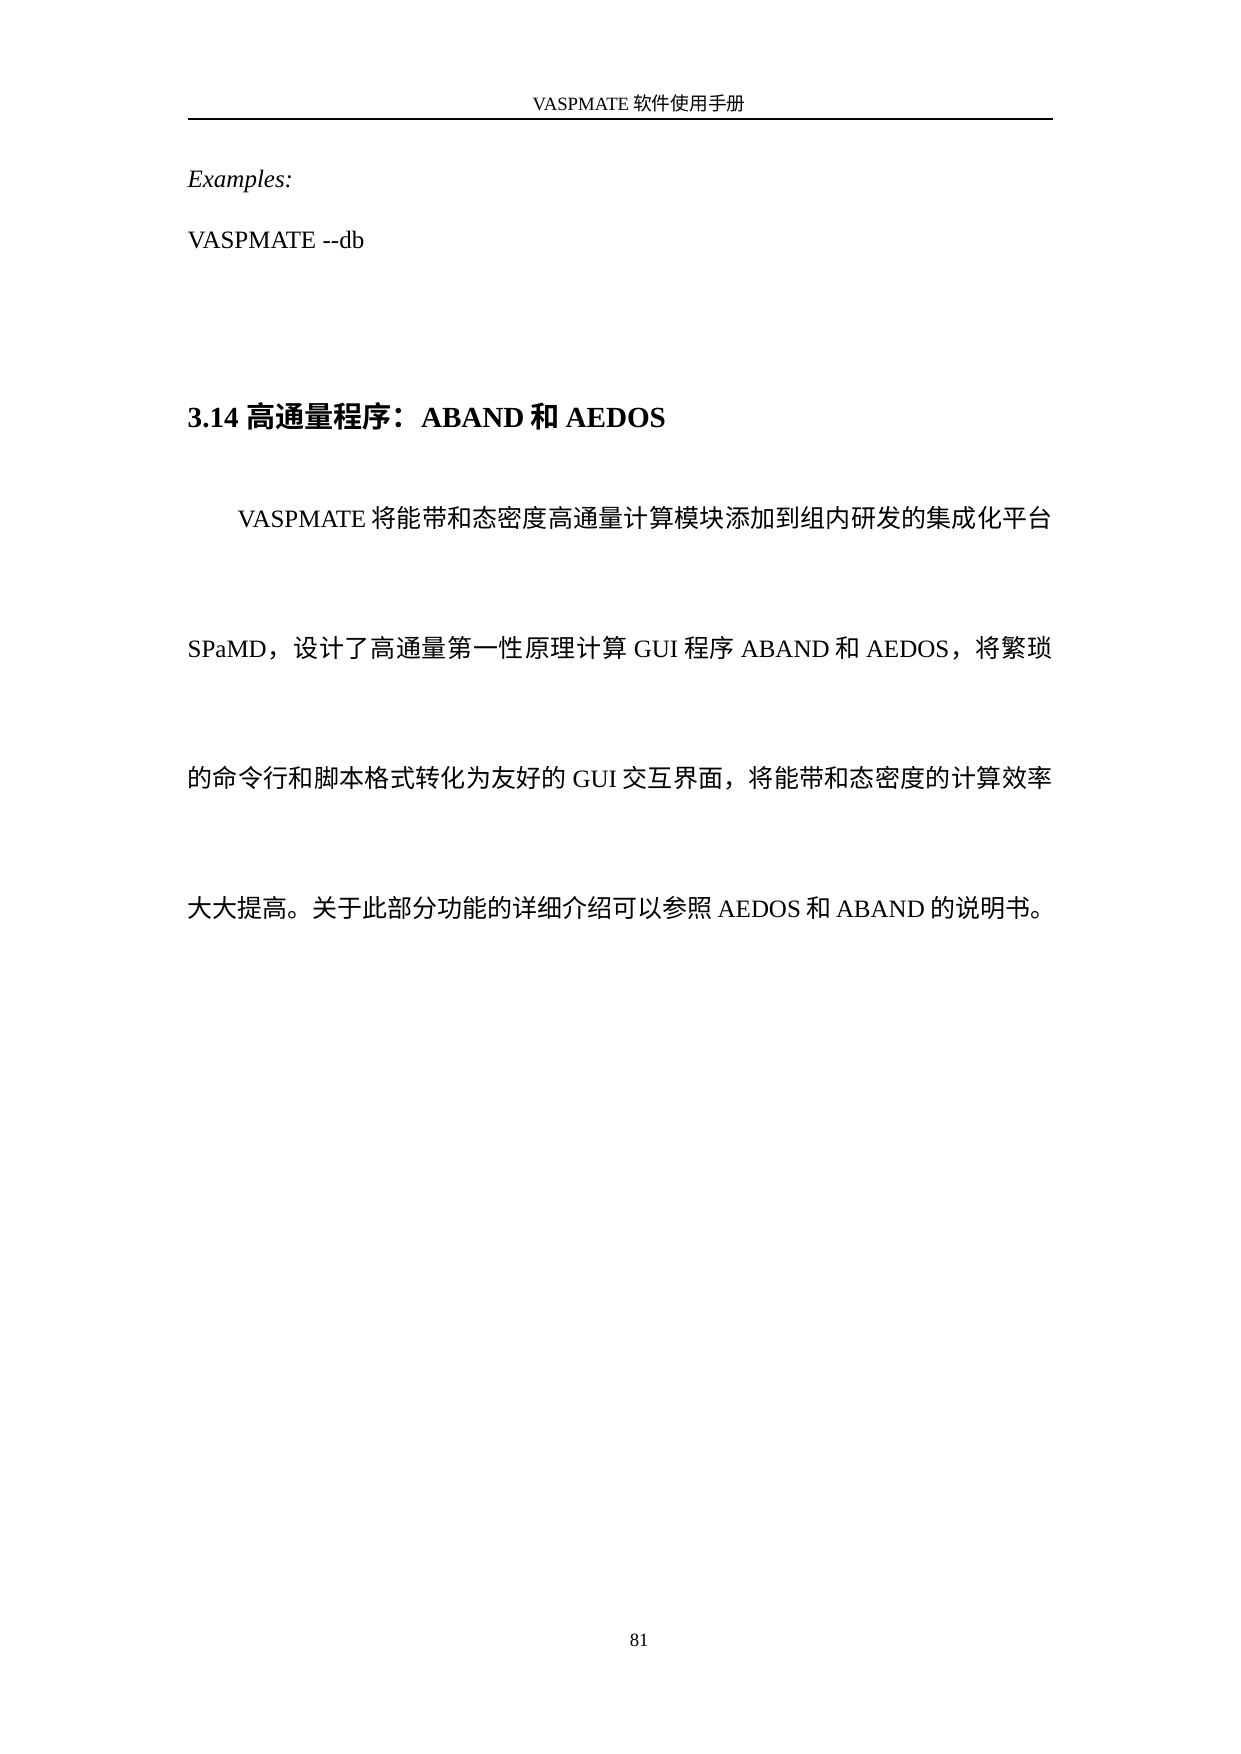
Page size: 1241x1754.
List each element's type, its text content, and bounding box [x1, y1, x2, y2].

subtitle 3.14 高通量程序：ABAND和AEDOS [187, 382, 1053, 447]
text VASPMATE --db [187, 223, 1053, 256]
text Examples: [187, 162, 1053, 194]
text VASPMATE将能带和态密度高通量计算模块添加到组内研发的集成化平台SPaMD，设计了高通量第一性原理计算GUI程序ABAND和AEDOS，将繁琐的命令行和脚本格式转化为友好的GUI交互界面，将能带和态密度的计算效率大大提高。关于此部分功能的详细介绍可以参照AEDOS和ABAND的说明书。 [187, 484, 1053, 939]
